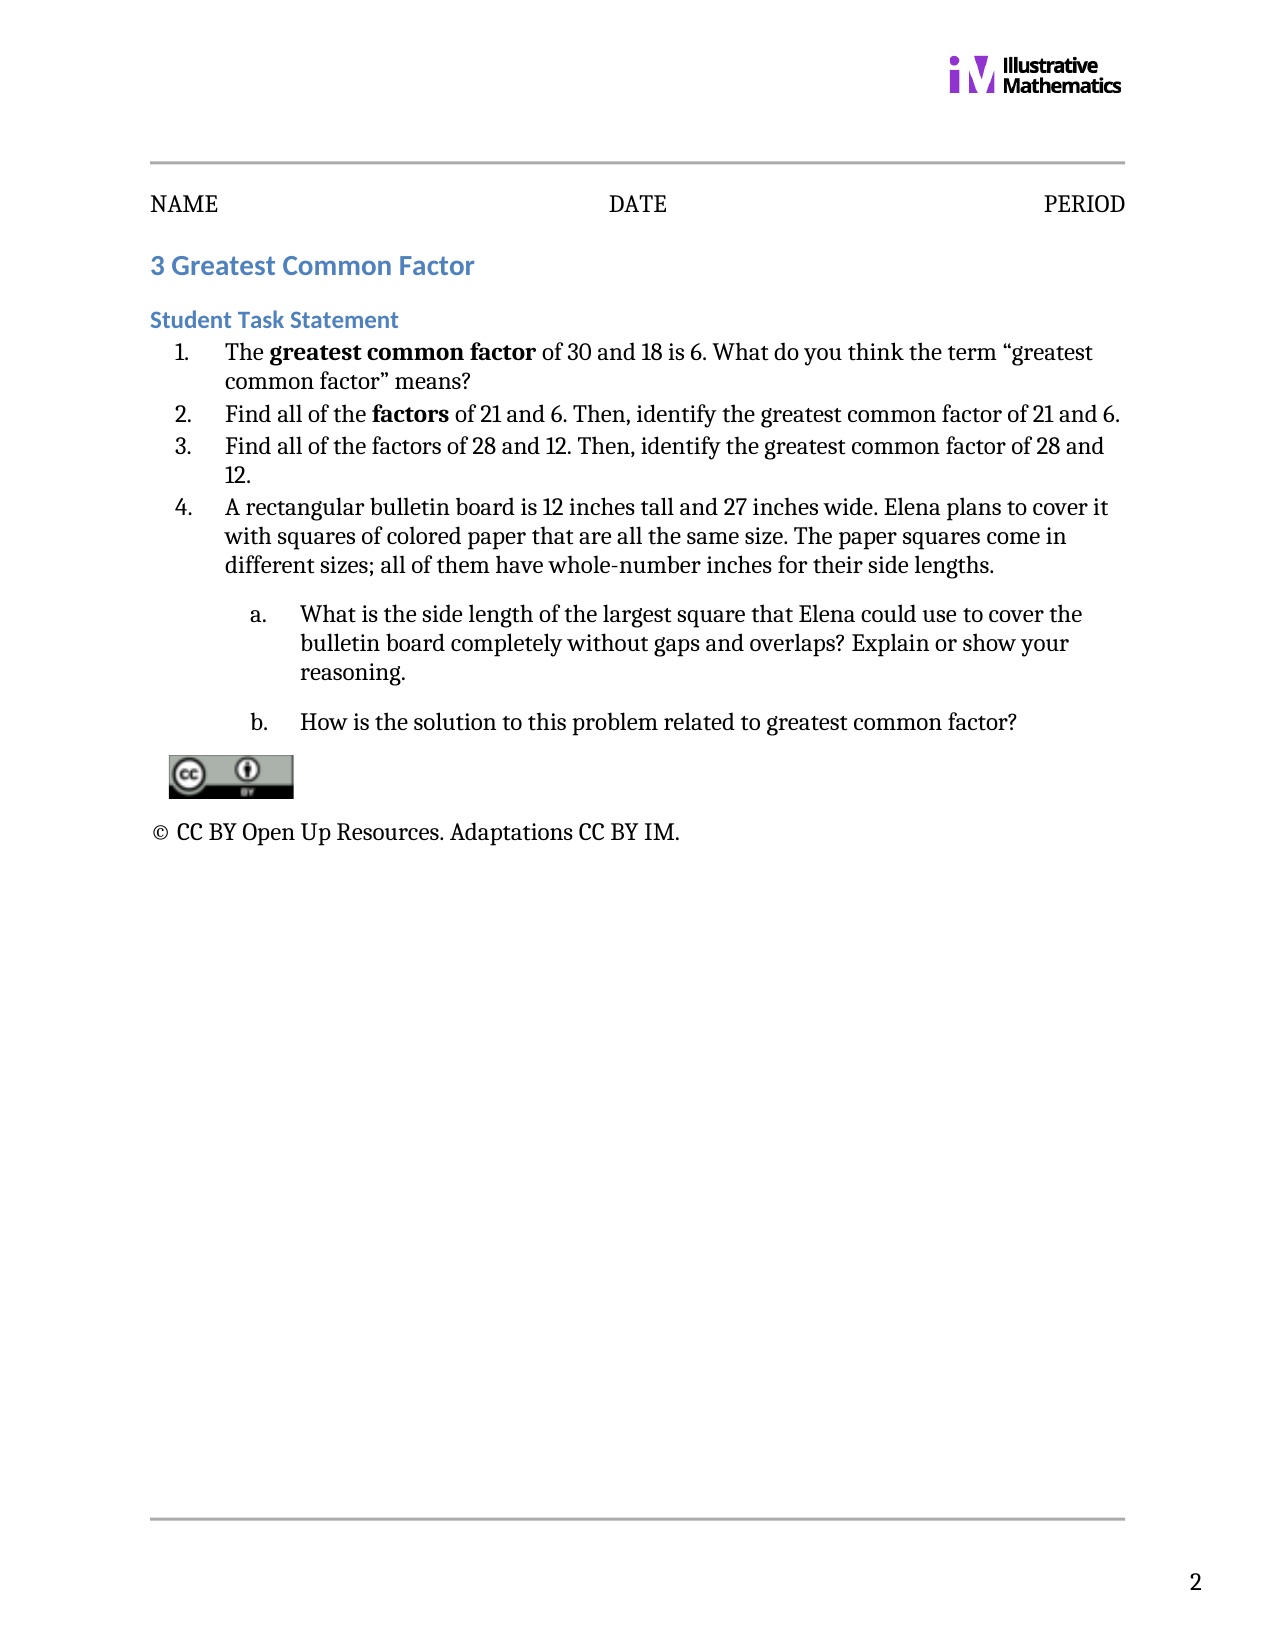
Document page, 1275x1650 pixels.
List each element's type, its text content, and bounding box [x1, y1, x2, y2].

list How is the solution to this problem related to greatest common factor? [250, 707, 1125, 736]
subtitle 3 Greatest Common Factor [150, 247, 1125, 283]
text © CC BY Open Up Resources. Adaptations CC BY IM. [150, 817, 1125, 846]
list The greatest common factor of 30 and 18 is 6. What do you think the term “greatest common factor” means? [175, 338, 1125, 396]
picture [949, 55, 1121, 93]
list A rectangular bulletin board is 12 inches tall and 27 inches wide. Elena plans to cover it with squares of colored paper that are all the same size. The paper squares come in different sizes; all of them have whole-number inches for their side lengths. [175, 493, 1125, 579]
list Find all of the factors of 21 and 6. Then, identify the greatest common factor of 21 and 6. [175, 399, 1125, 428]
picture [168, 755, 294, 799]
list What is the side length of the largest square that Elena could use to cover the bulletin board completely without gaps and overlaps? Explain or show your reasoning. [250, 600, 1125, 687]
list Find all of the factors of 28 and 12. Then, identify the greatest common factor of 28 and 12. [175, 432, 1125, 489]
subtitle Student Task Statement [150, 304, 1125, 334]
